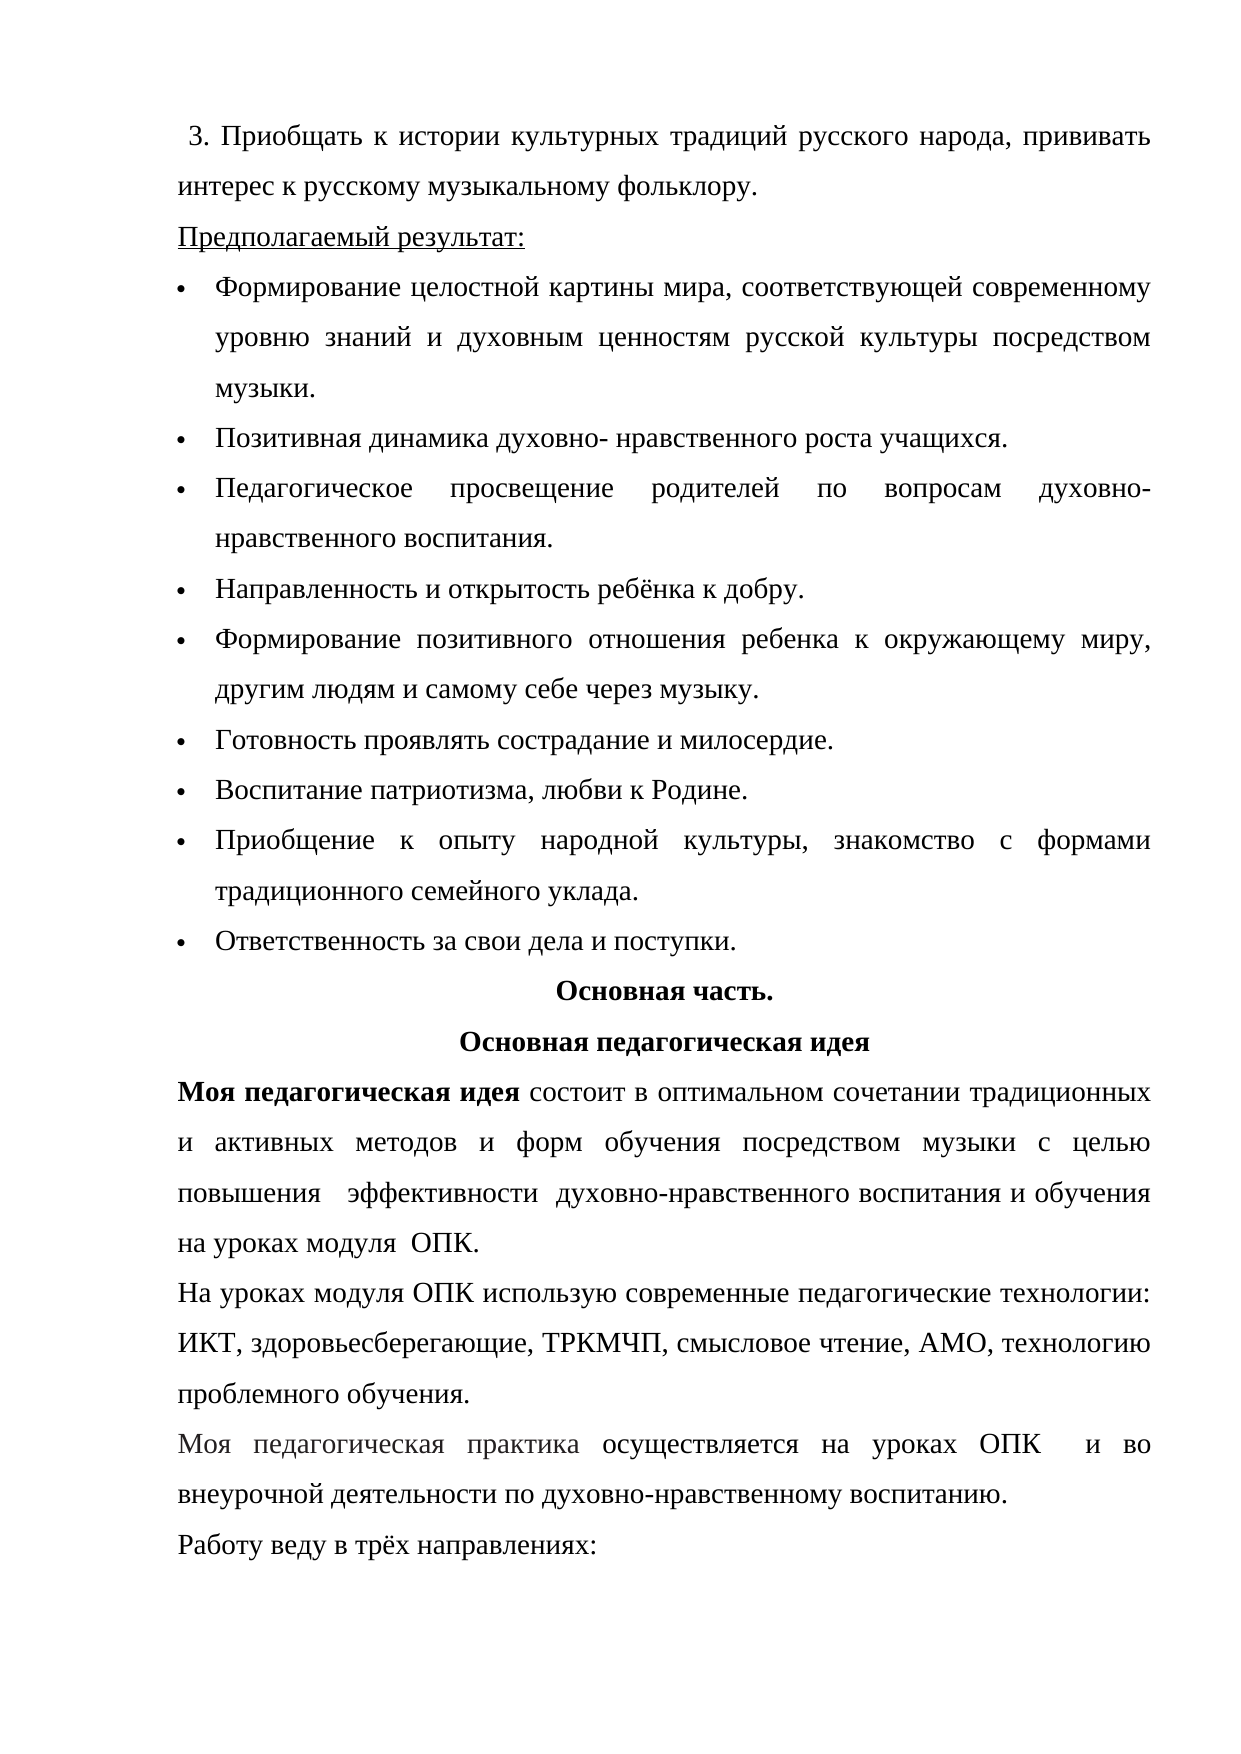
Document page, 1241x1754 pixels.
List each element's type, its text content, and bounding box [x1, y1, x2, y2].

list Воспитание патриотизма, любви к Родине. [177, 772, 1152, 806]
text Предполагаемый результат: [177, 219, 1152, 252]
list Позитивная динамика духовно- нравственного роста учащихся. [177, 420, 1152, 453]
list Ответственность за свои дела и поступки. [177, 923, 1152, 957]
text Работу веду в трёх направлениях: [177, 1527, 1152, 1560]
list Педагогическое просвещение родителей по вопросам духовно- нравственного воспитания. [177, 470, 1152, 554]
list Направленность и открытость ребёнка к добру. [177, 571, 1152, 604]
text На уроках модуля ОПК использую современные педагогические технологии: ИКТ, здоровьесберегающие, ТРКМЧП, смысловое чтение, АМО, технологию проблемного обучения. [177, 1275, 1152, 1409]
text Основная педагогическая идея [177, 1024, 1152, 1057]
text Основная часть. [177, 973, 1152, 1007]
text Моя педагогическая практика осуществляется на уроках ОПК и во внеурочной деятельности по духовно-нравственному воспитанию. [177, 1426, 1152, 1510]
text Моя педагогическая идея состоит в оптимальном сочетании традиционных и активных методов и форм обучения посредством музыки с целью повышения эффективности духовно-нравственного воспитания и обучения на уроках модуля ОПК. [177, 1074, 1152, 1258]
text 3. Приобщать к истории культурных традиций русского народа, прививать интерес к русскому музыкальному фольклору. [177, 118, 1152, 202]
list Готовность проявлять сострадание и милосердие. [177, 722, 1152, 755]
list Формирование позитивного отношения ребенка к окружающему миру, другим людям и самому себе через музыку. [177, 621, 1152, 705]
list Формирование целостной картины мира, соответствующей современному уровню знаний и духовным ценностям русской культуры посредством музыки. [177, 269, 1152, 403]
list Приобщение к опыту народной культуры, знакомство с формами традиционного семейного уклада. [177, 822, 1152, 906]
